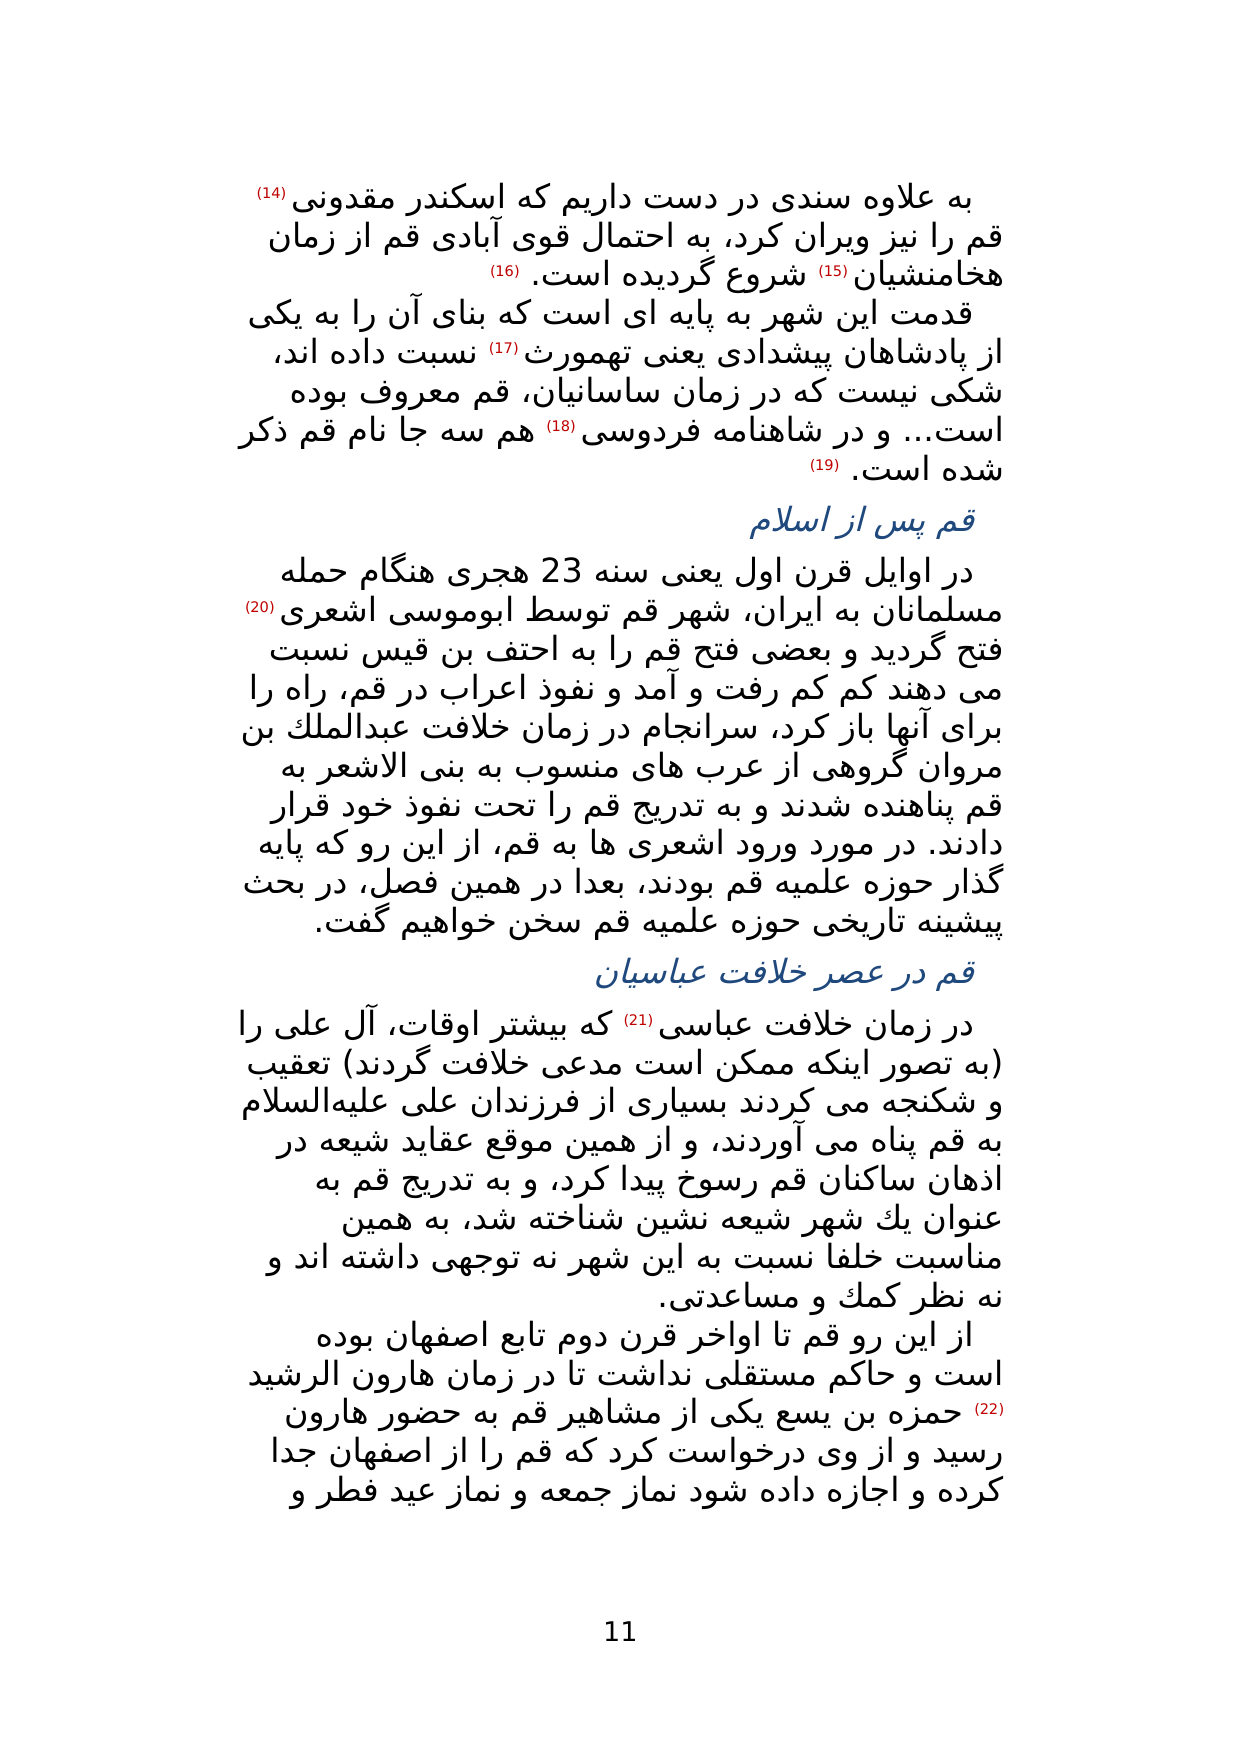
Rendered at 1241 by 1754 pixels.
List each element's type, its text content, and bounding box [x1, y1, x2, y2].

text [236, 1315, 1004, 1509]
text به علاوه سندى در دست داريم كه اسكندر مقدونى (14) قم را نيز ويران كرد، به احتمال قوى آبادى قم از زمان هخامنشيان (15) شروع گرديده است. (16) [236, 177, 1004, 294]
subtitle قم پس از اسلام [236, 501, 1004, 539]
text در اوايل قرن اول يعنى سنه 23 هجرى هنگام حمله مسلمانان به ايران، شهر قم توسط ابوموسى اشعرى (20) فتح گرديد و بعضى فتح قم را به احتف بن قيس نسبت مى دهند كم كم رفت و آمد و نفوذ اعراب در قم، راه را براى آنها باز كرد، سرانجام در زمان خلافت عبدالملك بن مروان گروهى از عرب هاى منسوب به بنى الاشعر به قم پناهنده شدند و به تدريج قم را تحت نفوذ خود قرار دادند. در مورد ورود اشعرى ها به قم، از اين رو كه پايه گذار حوزه علميه قم بودند، بعدا در همين فصل، در بحث پيشينه تاريخى حوزه علميه قم سخن خواهيم گفت. [236, 552, 1004, 940]
text قدمت اين شهر به پايه اى است كه بناى آن را به يكى از پادشاهان پيشدادى يعنى تهمورث (17) نسبت داده اند، شكى نيست كه در زمان ساسانيان، قم معروف بوده است... و در شاهنامه فردوسى (18) هم سه جا نام قم ذكر شده است. (19) [236, 294, 1004, 488]
text در زمان خلافت عباسى (21) كه بيشتر اوقات، آل على را (به تصور اينكه ممكن است مدعى خلافت گردند) تعقيب و شكنجه مى كردند بسيارى از فرزندان على عليه‌السلام به قم پناه مى آوردند، و از همين موقع عقايد شيعه در اذهان ساكنان قم رسوخ پيدا كرد، و به تدريج قم به عنوان يك شهر شيعه نشين شناخته شد، به همين مناسبت خلفا نسبت به اين شهر نه توجهى داشته اند و نه نظر كمك و مساعدتى. [236, 1004, 1004, 1315]
subtitle قم در عصر خلافت عباسيان [236, 953, 1004, 992]
